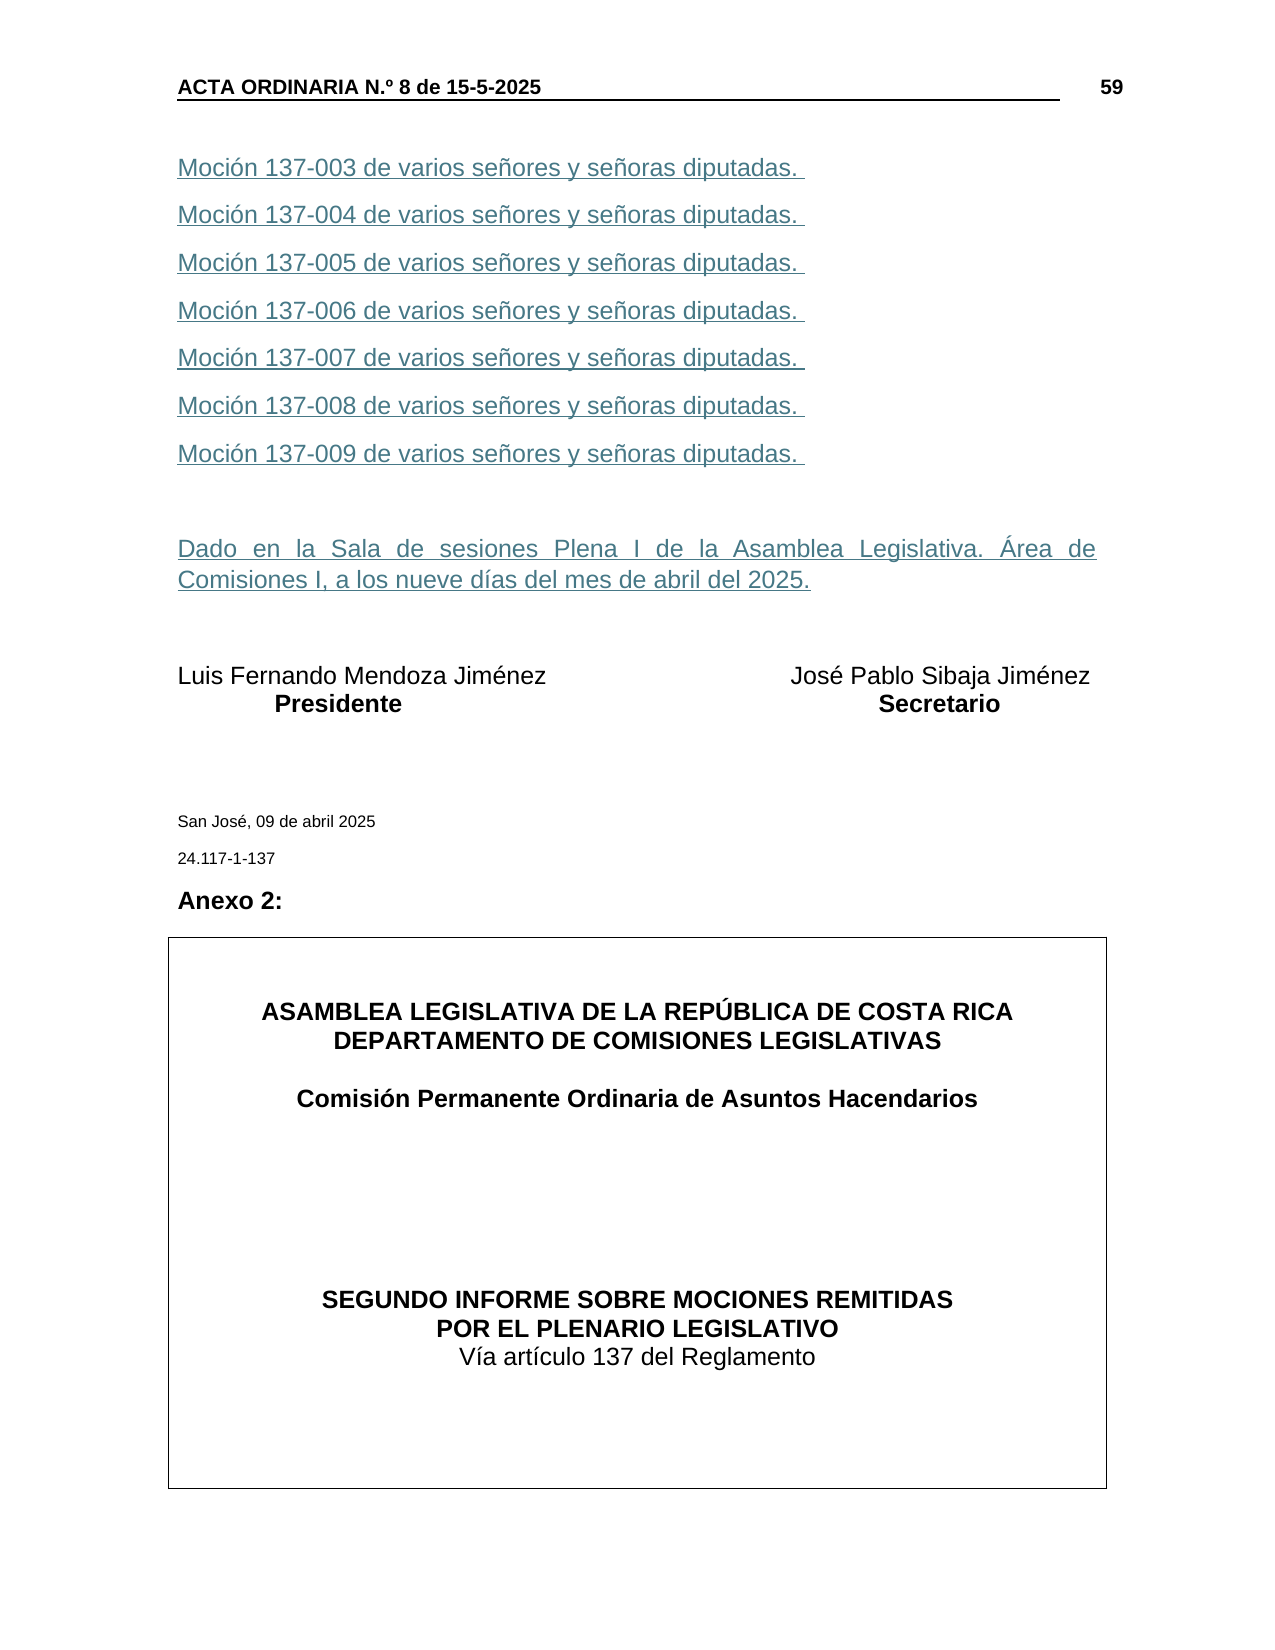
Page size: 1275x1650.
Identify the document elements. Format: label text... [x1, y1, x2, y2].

text SEGUNDO INFORME SOBRE MOCIONES REMITIDAS [177, 1285, 1098, 1313]
text Comisión Permanente Ordinaria de Asuntos Hacendarios [177, 1083, 1098, 1112]
text Vía artículo 137 del Reglamento [177, 1342, 1098, 1371]
text Dado en la Sala de sesiones Plena I de la Asamblea Legislativa. Área de Comisiones I, a los nueve días del mes de abril del 2025. [177, 534, 1098, 594]
text 24.117-1-137 [177, 849, 1098, 868]
text Moción 137-008 de varios señores y señoras diputadas. [177, 391, 1098, 420]
text DEPARTAMENTO DE COMISIONES LEGISLATIVAS [177, 1026, 1098, 1055]
text San José, 09 de abril 2025 [177, 812, 1098, 831]
text Moción 137-006 de varios señores y señoras diputadas. [177, 296, 1098, 324]
text ASAMBLEA LEGISLATIVA DE LA REPÚBLICA DE COSTA RICA [177, 997, 1098, 1026]
text Moción 137-003 de varios señores y señoras diputadas. [177, 153, 1098, 181]
text Moción 137-004 de varios señores y señoras diputadas. [177, 200, 1098, 229]
text Moción 137-005 de varios señores y señoras diputadas. [177, 248, 1098, 277]
text Anexo 2: [177, 886, 1098, 915]
text Luis Fernando Mendoza Jiménez José Pablo Sibaja Jiménez [177, 661, 1098, 689]
text Moción 137-007 de varios señores y señoras diputadas. [177, 343, 1098, 372]
text Presidente Secretario [177, 689, 1098, 718]
text Moción 137-009 de varios señores y señoras diputadas. [177, 439, 1098, 468]
text POR EL PLENARIO LEGISLATIVO [177, 1313, 1098, 1342]
